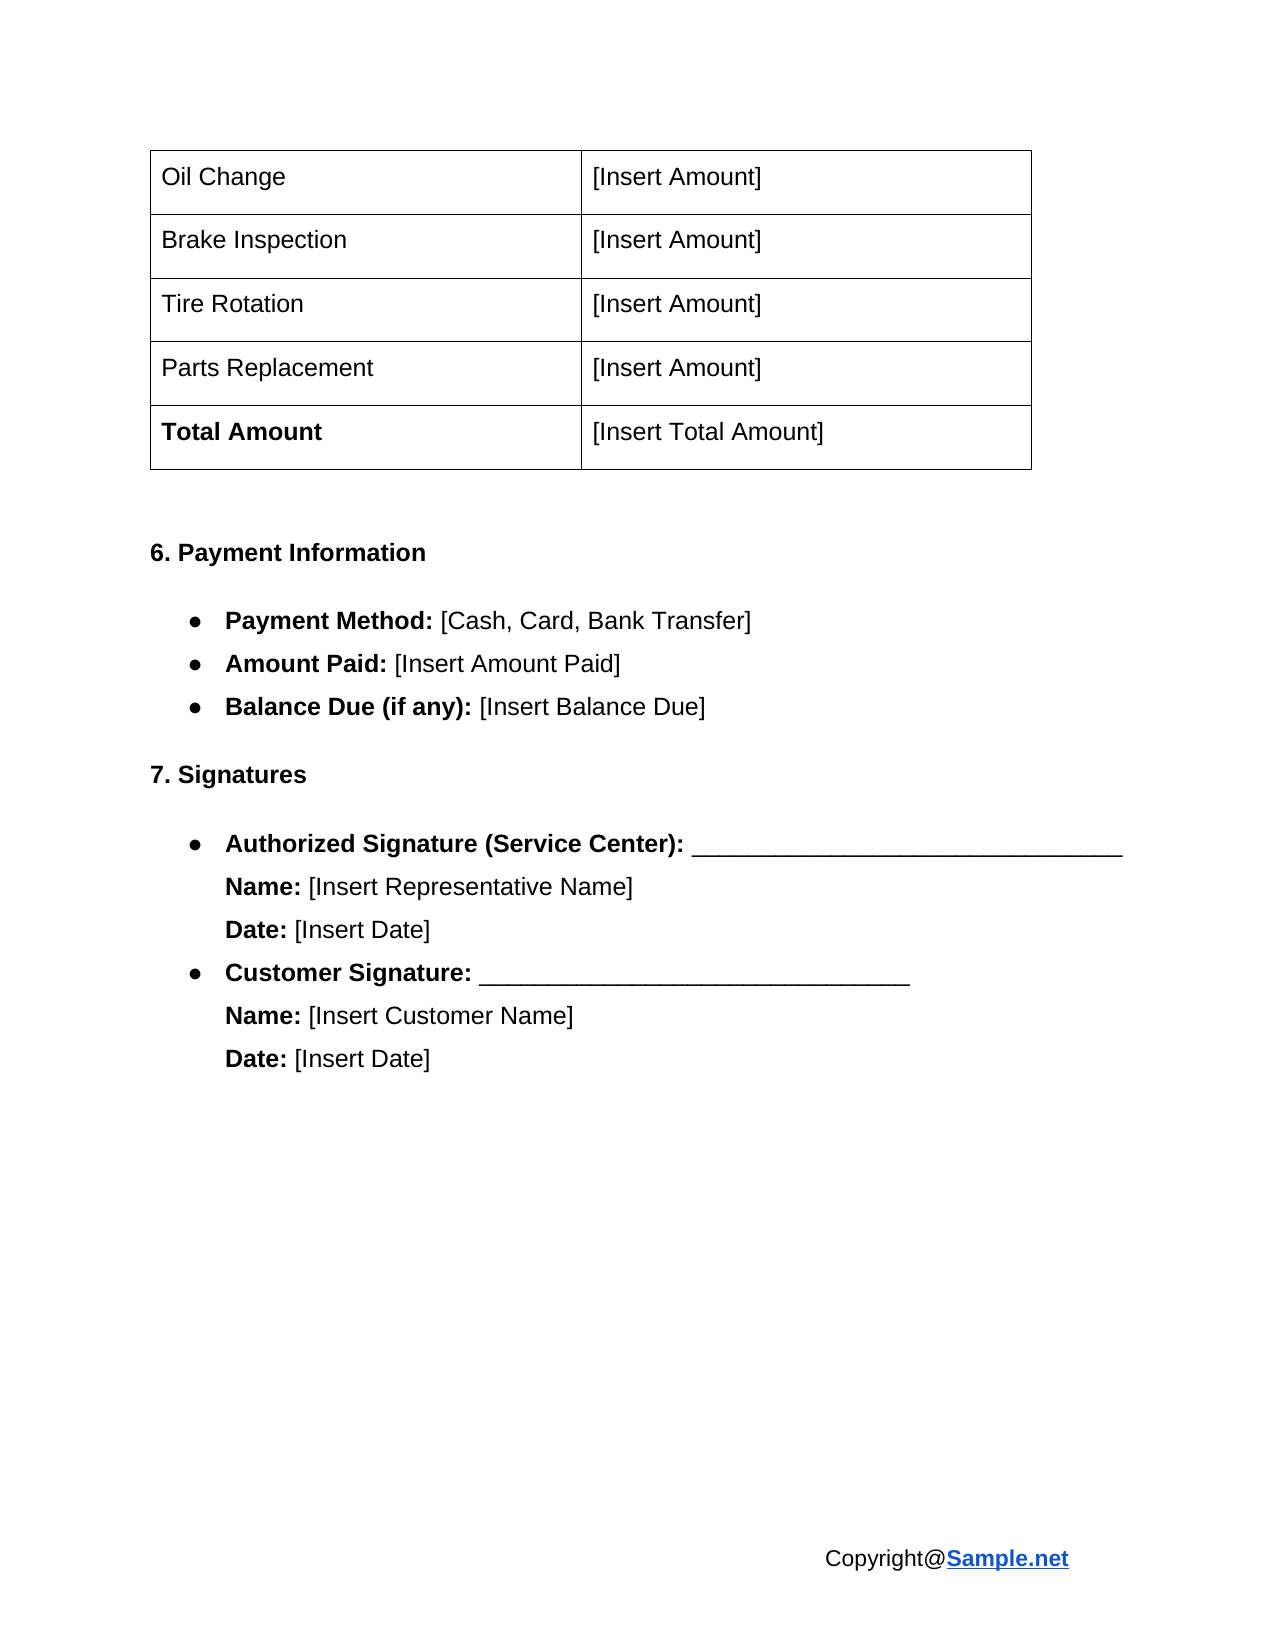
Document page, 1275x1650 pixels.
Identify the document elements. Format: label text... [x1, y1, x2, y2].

table_cell Brake Inspection [151, 215, 581, 277]
table_cell [Insert Amount] [582, 342, 1031, 405]
table_cell [Insert Amount] [582, 215, 1031, 277]
table_cell Total Amount [151, 406, 581, 469]
table_cell [Insert Amount] [582, 279, 1031, 341]
table_cell Tire Rotation [151, 279, 581, 341]
list Authorized Signature (Service Center): _______________________________ Name: [Insert Representative Name] Date: [Insert Date] [187, 828, 1125, 943]
list Customer Signature: _______________________________ Name: [Insert Customer Name] Date: [Insert Date] [187, 958, 1125, 1073]
list Payment Method: [Cash, Card, Bank Transfer] [187, 606, 1125, 635]
list Balance Due (if any): [Insert Balance Due] [187, 692, 1125, 721]
table_cell Oil Change [151, 151, 581, 214]
text 6. Payment Information [150, 538, 1125, 567]
list Amount Paid: [Insert Amount Paid] [187, 649, 1125, 678]
table_cell [Insert Total Amount] [582, 406, 1031, 469]
table_cell [Insert Amount] [582, 151, 1031, 214]
text 7. Signatures [150, 760, 1125, 789]
table_cell Parts Replacement [151, 342, 581, 405]
